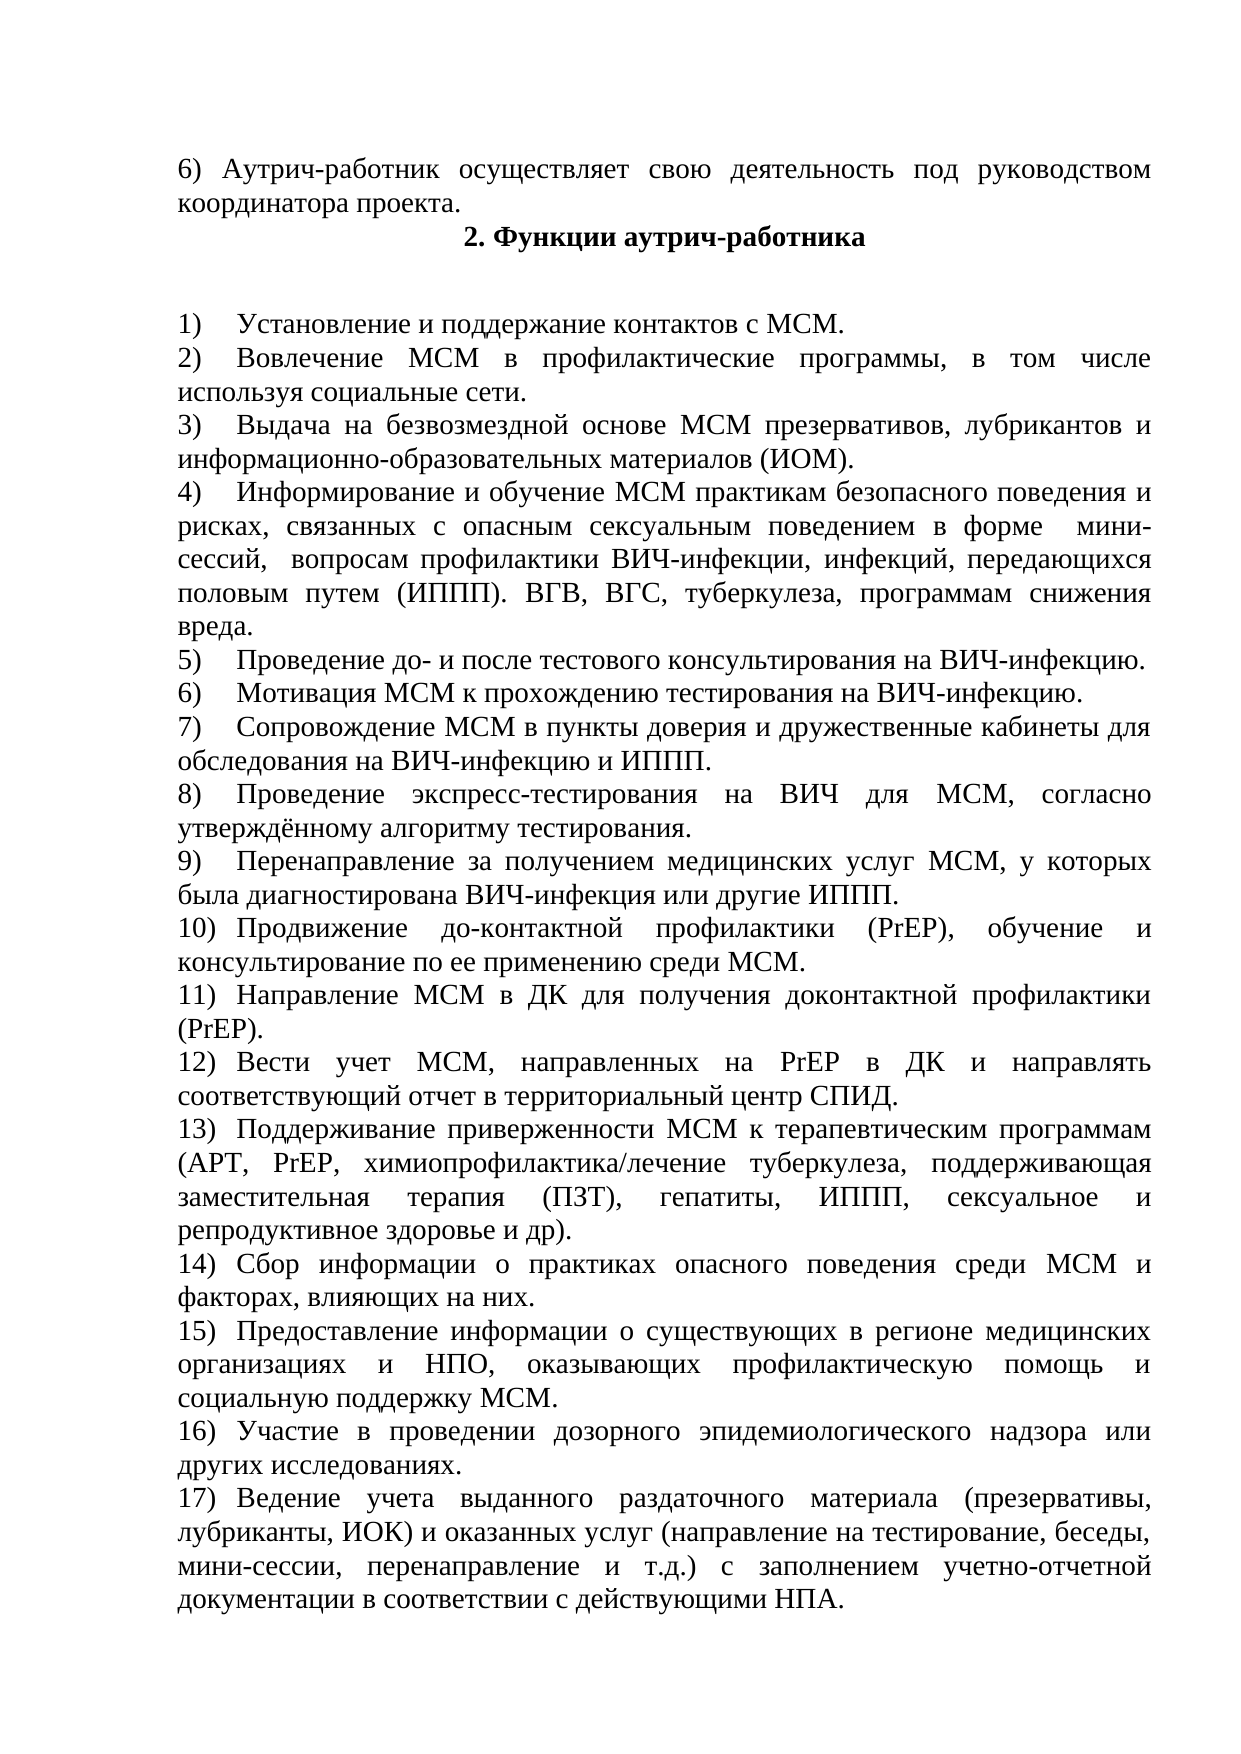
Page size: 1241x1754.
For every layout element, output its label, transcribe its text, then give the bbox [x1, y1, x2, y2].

list Выдача на безвозмездной основе МСМ презервативов, лубрикантов и информационно-образовательных материалов (ИОМ). [177, 407, 1152, 474]
list Сбор информации о практиках опасного поведения среди МСМ и факторах, влияющих на них. [177, 1246, 1152, 1313]
list Ведение учета выданного раздаточного материала (презервативы, лубриканты, ИОК) и оказанных услуг (направление на тестирование, беседы, мини-сессии, перенаправление и т.д.) с заполнением учетно-отчетной документации в соответствии с действующими НПА. [177, 1481, 1152, 1615]
list Проведение экспресс-тестирования на ВИЧ для МСМ, согласно утверждённому алгоритму тестирования. [177, 776, 1152, 843]
list Установление и поддержание контактов с МСМ. [177, 307, 1152, 340]
list Проведение до- и после тестового консультирования на ВИЧ-инфекцию. [177, 642, 1152, 676]
list Мотивация МСМ к прохождению тестирования на ВИЧ-инфекцию. [177, 676, 1152, 709]
list Предоставление информации о существующих в регионе медицинских организациях и НПО, оказывающих профилактическую помощь и социальную поддержку МСМ. [177, 1313, 1152, 1413]
list Участие в проведении дозорного эпидемиологического надзора или других исследованиях. [177, 1413, 1152, 1481]
list Вовлечение МСМ в профилактические программы, в том числе используя социальные сети. [177, 340, 1152, 407]
list Продвижение до-контактной профилактики (PrEP), обучение и консультирование по ее применению среди МСМ. [177, 910, 1152, 977]
list Вести учет МСМ, направленных на PrEP в ДК и направлять соответствующий отчет в территориальный центр СПИД. [177, 1044, 1152, 1112]
list Информирование и обучение МСМ практикам безопасного поведения и рисках, связанных с опасным сексуальным поведением в форме мини-сессий, вопросам профилактики ВИЧ-инфекции, инфекций, передающихся половым путем (ИППП). ВГВ, ВГС, туберкулеза, программам снижения вреда. [177, 474, 1152, 642]
list Направление МСМ в ДК для получения доконтактной профилактики (PrEP). [177, 977, 1152, 1044]
list Функции аутрич-работника [177, 219, 1152, 252]
list Аутрич-работник осуществляет свою деятельность под руководством координатора проекта. [177, 152, 1152, 219]
list Перенаправление за получением медицинских услуг МСМ, у которых была диагностирована ВИЧ-инфекция или другие ИППП. [177, 843, 1152, 910]
list Сопровождение МСМ в пункты доверия и дружественные кабинеты для обследования на ВИЧ-инфекцию и ИППП. [177, 709, 1152, 776]
list Поддерживание приверженности МСМ к терапевтическим программам (АРТ, PrEP, химиопрофилактика/лечение туберкулеза, поддерживающая заместительная терапия (ПЗТ), гепатиты, ИППП, сексуальное и репродуктивное здоровье и др). [177, 1112, 1152, 1246]
